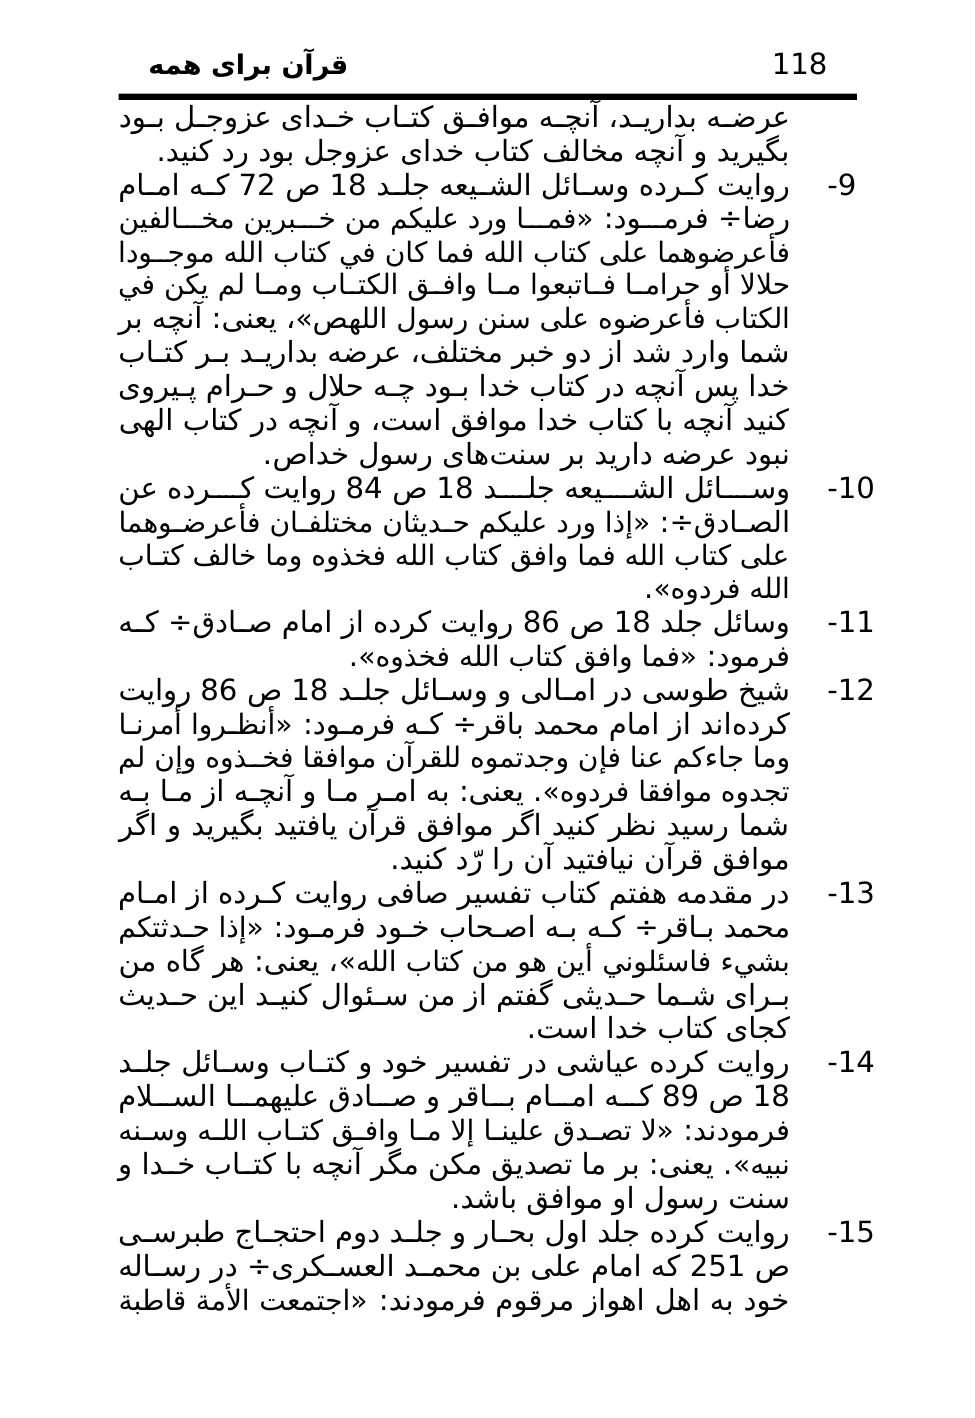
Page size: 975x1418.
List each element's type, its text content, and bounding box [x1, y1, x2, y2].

list وسائل جلد 18 ص 86 روایت کرده از امام صادق÷ که فرمود: «فما وافق کتاب الله فخذوه». [118, 606, 827, 673]
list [118, 1216, 827, 1317]
list روایت کرده وسائل الشیعه جلد 18 ص 72 که امام رضا÷ فرمود: «فما ورد علیکم من خبرین مخالفین فأعرضوهما علی کتاب الله فما کان في کتاب الله موجودا حلالا أو حراما فاتبعوا ما وافق الکتاب وما لم یکن في الکتاب فأعرضوه علی سنن رسول اللهص»، یعنی: آنچه بر شما وارد شد از دو خبر مختلف، عرضه بدارید بر کتاب خدا پس آنچه در کتاب خدا بود چه حلال و حرام پیروی کنید آنچه با کتاب خدا موافق است، و آنچه در کتاب الهی نبود عرضه دارید بر سنت‌های رسول خداص. [118, 168, 827, 471]
list شیخ طوسی در امالی و وسائل جلد 18 ص 86 روایت کرده‌‌اند از امام محمد باقر÷ که فرمود: «أنظروا أمرنا وما جاءکم عنا فإن وجدتموه للقرآن موافقا فخذوه وإن لم تجدوه موافقا فردوه». یعنی: به امر ما و آنچه از ما به شما رسید نظر کنید اگر موافق قرآن یافتید بگیرید و اگر موافق قرآن نیافتید آن را رّد کنید. [118, 673, 827, 876]
list وسائل الشیعه جلد 18 ص 84 روایت کرده عن الصادق÷: «إذا ورد علیکم حدیثان مختلفان فأعرضوهما علی کتاب الله فما وافق کتاب الله فخذوه وما خالف کتاب الله فردوه». [118, 471, 827, 606]
list در مقدمه هفتم کتاب تفسیر صافی روایت کرده از امام محمد باقر÷ که به اصحاب خود فرمود: «إذا حدثتکم بشيء فاسئلوني أین هو من کتاب الله»، یعنی: هر گاه من برای شما حدیثی گفتم از من سئوال کنید این حدیث کجای کتاب خدا است. [118, 876, 827, 1046]
list روایت کرده عیاشی در تفسیر خود و کتاب وسائل جلد 18 ص 89 که امام باقر و صادق علیهما السلام فرمودند: «لا تصدق علینا إلا ما وافق کتاب الله وسنه نبیه». یعنی: بر ما تصدیق مکن مگر آنچه با کتاب خدا و سنت رسول او موافق باشد. [118, 1046, 827, 1216]
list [118, 100, 827, 168]
